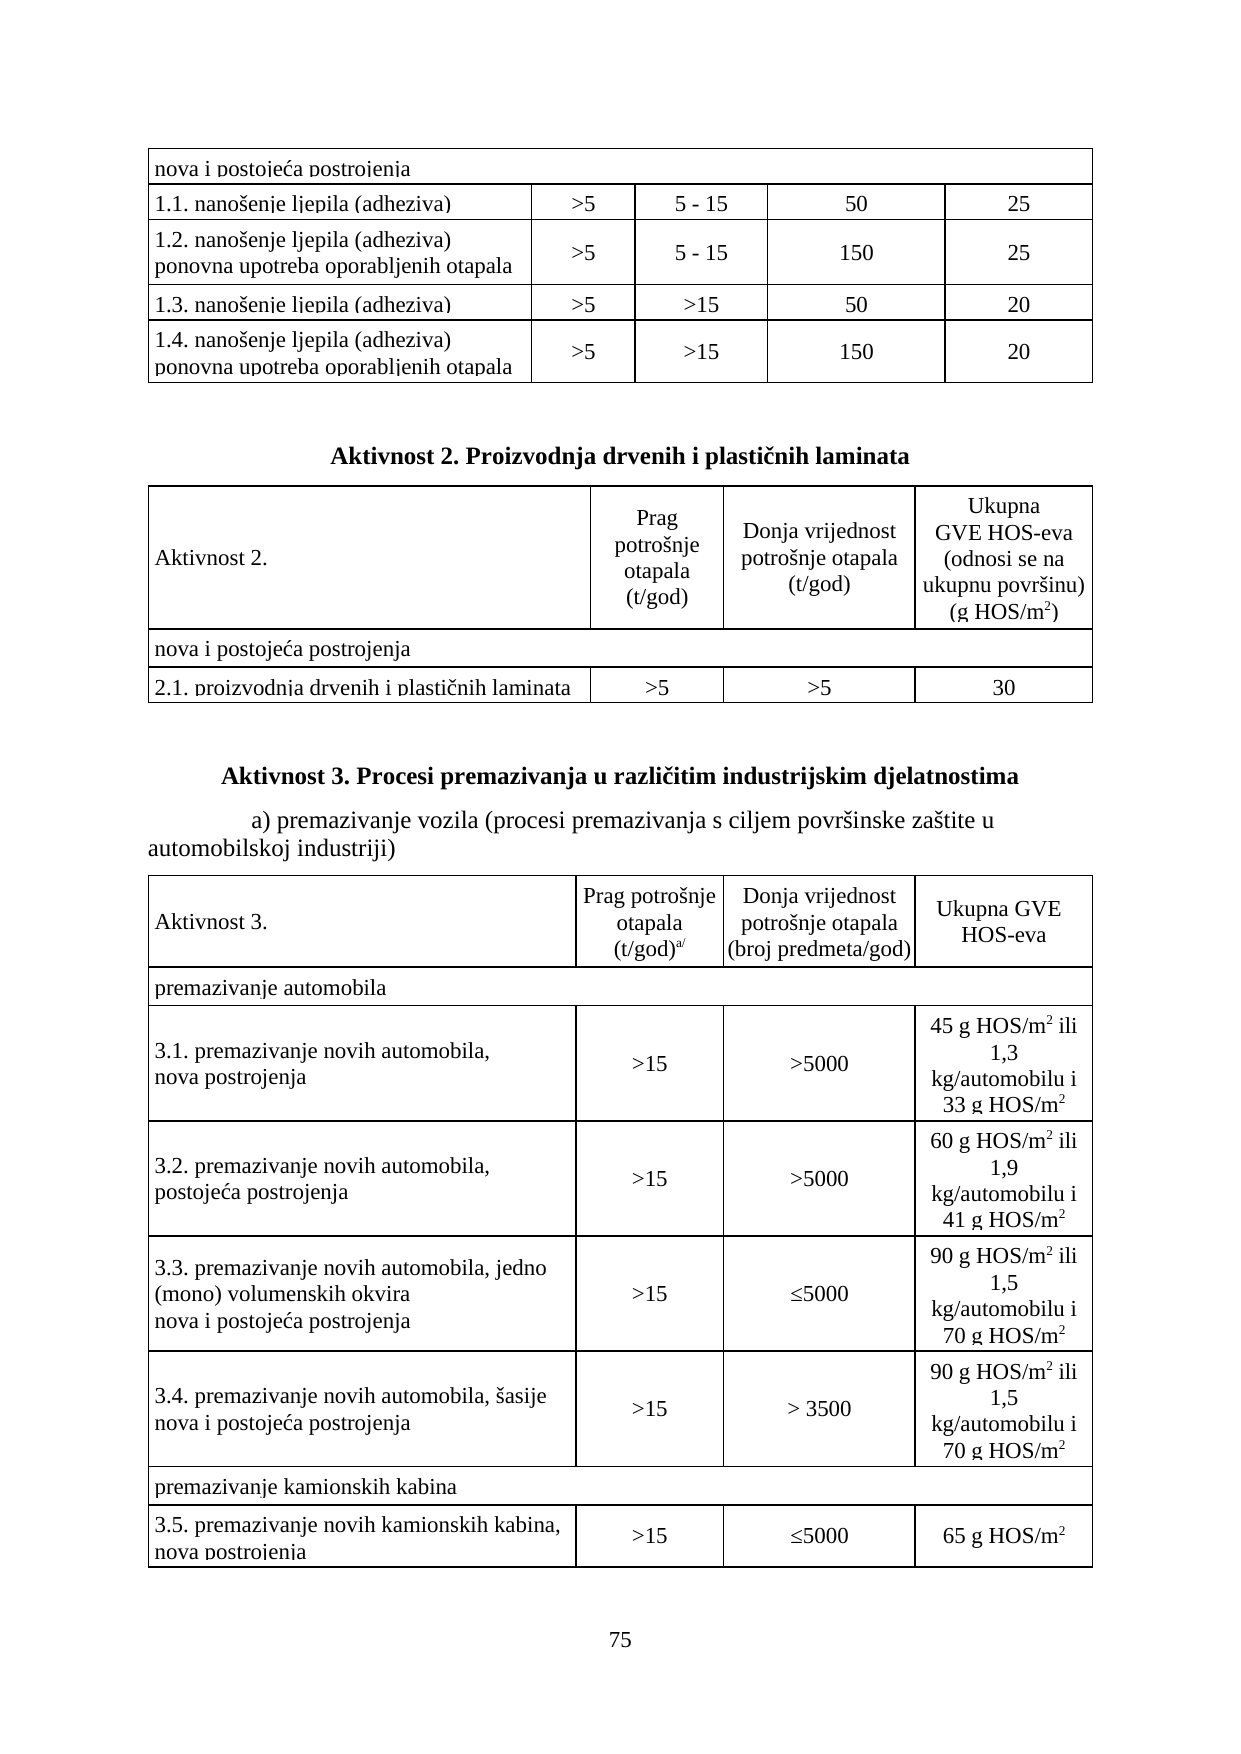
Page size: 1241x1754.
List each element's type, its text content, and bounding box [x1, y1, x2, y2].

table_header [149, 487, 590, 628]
text a) premazivanje vozila (procesi premazivanja s ciljem površinske zaštite u automobilskoj industriji) [148, 805, 1093, 862]
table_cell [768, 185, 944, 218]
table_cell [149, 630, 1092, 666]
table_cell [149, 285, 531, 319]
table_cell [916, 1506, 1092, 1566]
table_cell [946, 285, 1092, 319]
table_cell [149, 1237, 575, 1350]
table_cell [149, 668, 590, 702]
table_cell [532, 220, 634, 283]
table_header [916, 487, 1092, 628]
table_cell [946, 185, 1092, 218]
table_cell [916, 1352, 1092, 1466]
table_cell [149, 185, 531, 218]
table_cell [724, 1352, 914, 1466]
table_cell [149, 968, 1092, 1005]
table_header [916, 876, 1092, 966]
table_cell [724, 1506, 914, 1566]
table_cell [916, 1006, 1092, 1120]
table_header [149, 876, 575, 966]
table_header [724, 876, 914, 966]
subtitle Aktivnost 2. Proizvodnja drvenih i plastičnih laminata [148, 441, 1093, 470]
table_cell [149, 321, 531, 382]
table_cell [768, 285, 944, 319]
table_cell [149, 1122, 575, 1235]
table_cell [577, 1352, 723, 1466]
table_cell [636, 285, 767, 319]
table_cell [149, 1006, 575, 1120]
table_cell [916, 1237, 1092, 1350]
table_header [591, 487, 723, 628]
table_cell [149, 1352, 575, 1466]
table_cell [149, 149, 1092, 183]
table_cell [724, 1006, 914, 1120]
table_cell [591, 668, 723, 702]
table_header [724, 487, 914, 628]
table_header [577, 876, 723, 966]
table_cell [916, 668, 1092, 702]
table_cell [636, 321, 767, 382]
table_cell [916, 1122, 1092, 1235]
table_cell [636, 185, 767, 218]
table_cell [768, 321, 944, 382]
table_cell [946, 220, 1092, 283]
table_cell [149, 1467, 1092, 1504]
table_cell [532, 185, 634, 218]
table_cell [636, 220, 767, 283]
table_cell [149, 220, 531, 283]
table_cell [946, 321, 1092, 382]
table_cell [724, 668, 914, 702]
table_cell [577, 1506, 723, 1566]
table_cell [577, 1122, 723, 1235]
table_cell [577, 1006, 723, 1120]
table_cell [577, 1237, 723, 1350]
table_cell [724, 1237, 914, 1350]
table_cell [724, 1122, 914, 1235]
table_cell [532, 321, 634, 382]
subtitle Aktivnost 3. Procesi premazivanja u različitim industrijskim djelatnostima [148, 761, 1093, 790]
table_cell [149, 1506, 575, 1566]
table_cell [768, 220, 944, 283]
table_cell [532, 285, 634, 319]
